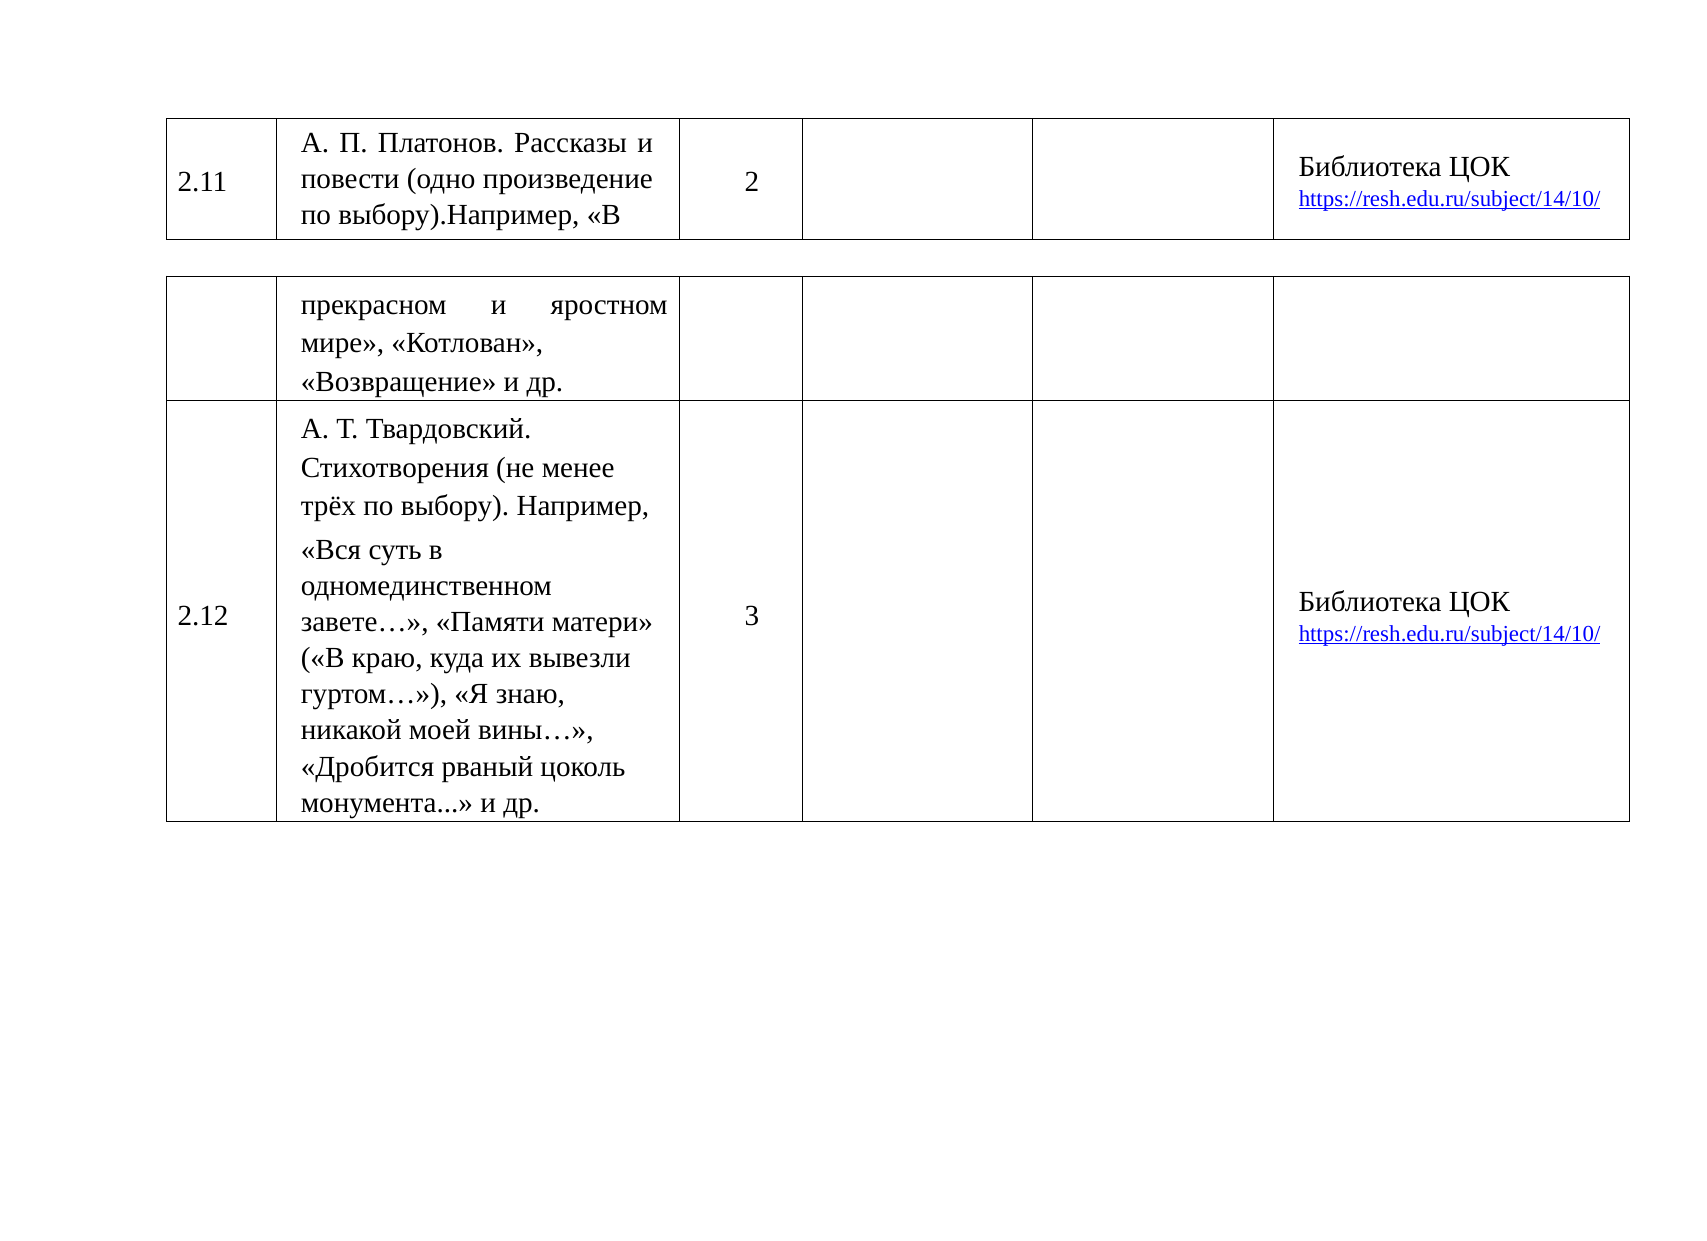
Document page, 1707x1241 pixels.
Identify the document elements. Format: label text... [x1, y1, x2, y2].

table_cell А. П. Платонов. Рассказы и повести (одно произведение по выбору).Например, «В [277, 119, 679, 239]
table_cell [1274, 119, 1629, 239]
table_header [167, 277, 276, 400]
table_cell [1033, 119, 1273, 239]
table_header прекрасном и яростном мире», «Котлован», «Возвращение» и др. [277, 277, 679, 400]
table_cell 2.12 [167, 401, 276, 821]
table_cell 2 [680, 119, 802, 239]
table_header [1033, 277, 1273, 400]
table_cell 2.11 [167, 119, 276, 239]
table_cell [803, 119, 1032, 239]
table_cell 3 [680, 401, 802, 821]
table_header [680, 277, 802, 400]
table_cell Библиотека ЦОК https://resh.edu.ru/subject/14/10/ [1274, 401, 1629, 821]
table_cell А. Т. Твардовский. Стихотворения (не менее трёх по выбору). Например, «Вся суть в одномединственном завете…», «Памяти матери» («В краю, куда их вывезли гуртом…»), «Я знаю, никакой моей вины…», «Дробится рваный цоколь монумента...» и др. [277, 401, 679, 821]
table_header [803, 277, 1032, 400]
table_header [1274, 277, 1629, 400]
table_cell [1033, 401, 1273, 821]
table_cell [803, 401, 1032, 821]
